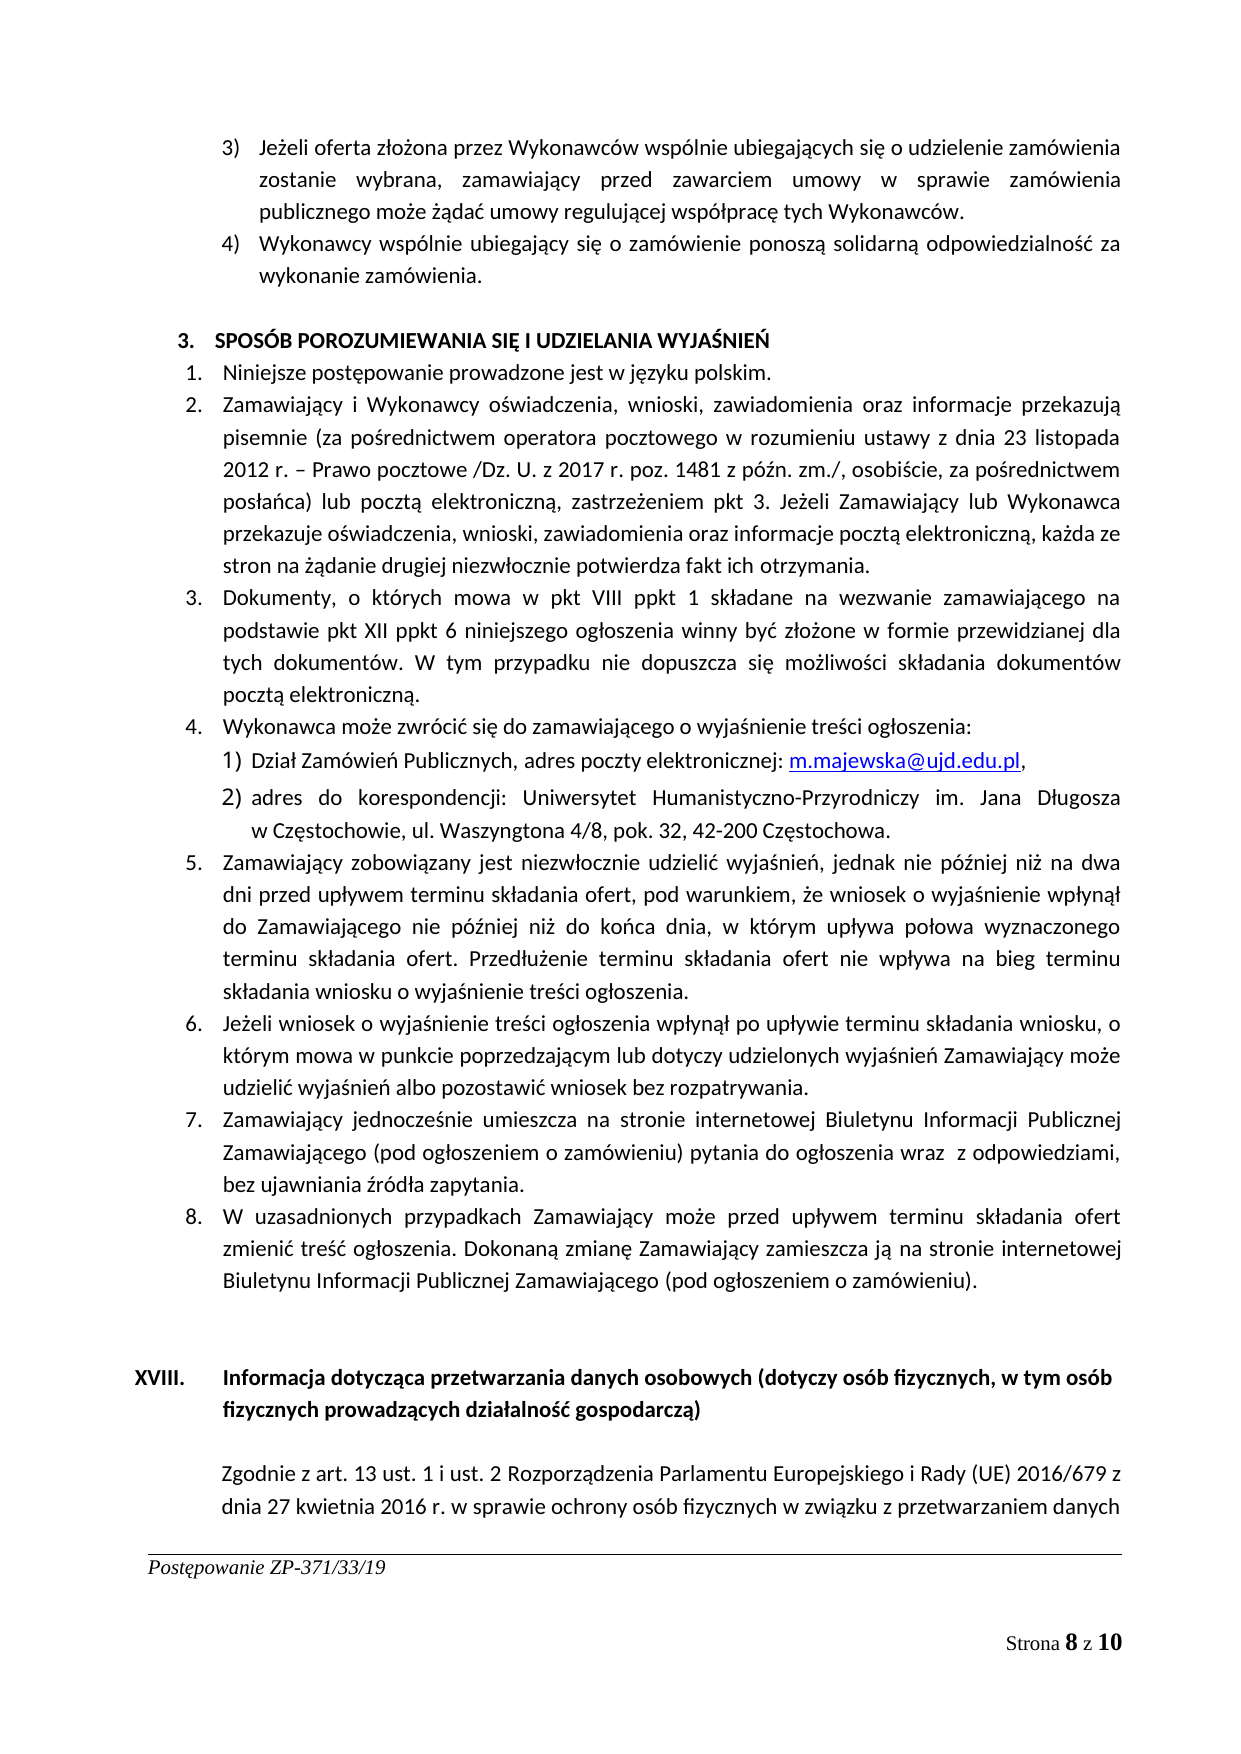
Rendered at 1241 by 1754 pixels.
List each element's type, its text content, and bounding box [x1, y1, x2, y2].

list Wykonawca może zwrócić się do zamawiającego o wyjaśnienie treści ogłoszenia: [185, 712, 1122, 740]
list adres do korespondencji: Uniwersytet Humanistyczno-Przyrodniczy im. Jana Długosza w Częstochowie, ul. Waszyngtona 4/8, pok. 32, 42-200 Częstochowa. [221, 780, 1122, 844]
list Zamawiający jednocześnie umieszcza na stronie internetowej Biuletynu Informacji Publicznej Zamawiającego (pod ogłoszeniem o zamówieniu) pytania do ogłoszenia wraz z odpowiedziami, bez ujawniania źródła zapytania. [185, 1106, 1122, 1198]
list Jeżeli wniosek o wyjaśnienie treści ogłoszenia wpłynął po upływie terminu składania wniosku, o którym mowa w punkcie poprzedzającym lub dotyczy udzielonych wyjaśnień Zamawiający może udzielić wyjaśnień albo pozostawić wniosek bez rozpatrywania. [185, 1009, 1122, 1101]
list Dział Zamówień Publicznych, adres poczty elektronicznej: m.majewska@ujd.edu.pl, [221, 744, 1122, 776]
list W uzasadnionych przypadkach Zamawiający może przed upływem terminu składania ofert zmienić treść ogłoszenia. Dokonaną zmianę Zamawiający zamieszcza ją na stronie internetowej Biuletynu Informacji Publicznej Zamawiającego (pod ogłoszeniem o zamówieniu). [185, 1202, 1122, 1294]
list Wykonawcy wspólnie ubiegający się o zamówienie ponoszą solidarną odpowiedzialność za wykonanie zamówienia. [221, 229, 1122, 290]
list SPOSÓB POROZUMIEWANIA SIĘ I UDZIELANIA WYJAŚNIEŃ [177, 326, 1122, 354]
list Niniejsze postępowanie prowadzone jest w języku polskim. [185, 358, 1122, 386]
list Informacja dotycząca przetwarzania danych osobowych (dotyczy osób fizycznych, w tym osób fizycznych prowadzących działalność gospodarczą) [185, 1363, 1122, 1423]
list Dokumenty, o których mowa w pkt VIII ppkt 1 składane na wezwanie zamawiającego na podstawie pkt XII ppkt 6 niniejszego ogłoszenia winny być złożone w formie przewidzianej dla tych dokumentów. W tym przypadku nie dopuszcza się możliwości składania dokumentów pocztą elektroniczną. [185, 583, 1122, 708]
list Zamawiający i Wykonawcy oświadczenia, wnioski, zawiadomienia oraz informacje przekazują pisemnie (za pośrednictwem operatora pocztowego w rozumieniu ustawy z dnia 23 listopada 2012 r. – Prawo pocztowe /Dz. U. z 2017 r. poz. 1481 z późn. zm./, osobiście, za pośrednictwem posłańca) lub pocztą elektroniczną, zastrzeżeniem pkt 3. Jeżeli Zamawiający lub Wykonawca przekazuje oświadczenia, wnioski, zawiadomienia oraz informacje pocztą elektroniczną, każda ze stron na żądanie drugiej niezwłocznie potwierdza fakt ich otrzymania. [185, 390, 1122, 579]
list Zamawiający zobowiązany jest niezwłocznie udzielić wyjaśnień, jednak nie później niż na dwa dni przed upływem terminu składania ofert, pod warunkiem, że wniosek o wyjaśnienie wpłynął do Zamawiającego nie później niż do końca dnia, w którym upływa połowa wyznaczonego terminu składania ofert. Przedłużenie terminu składania ofert nie wpływa na bieg terminu składania wniosku o wyjaśnienie treści ogłoszenia. [185, 848, 1122, 1005]
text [221, 1459, 1122, 1520]
list Jeżeli oferta złożona przez Wykonawców wspólnie ubiegających się o udzielenie zamówienia zostanie wybrana, zamawiający przed zawarciem umowy w sprawie zamówienia publicznego może żądać umowy regulującej współpracę tych Wykonawców. [221, 133, 1122, 225]
